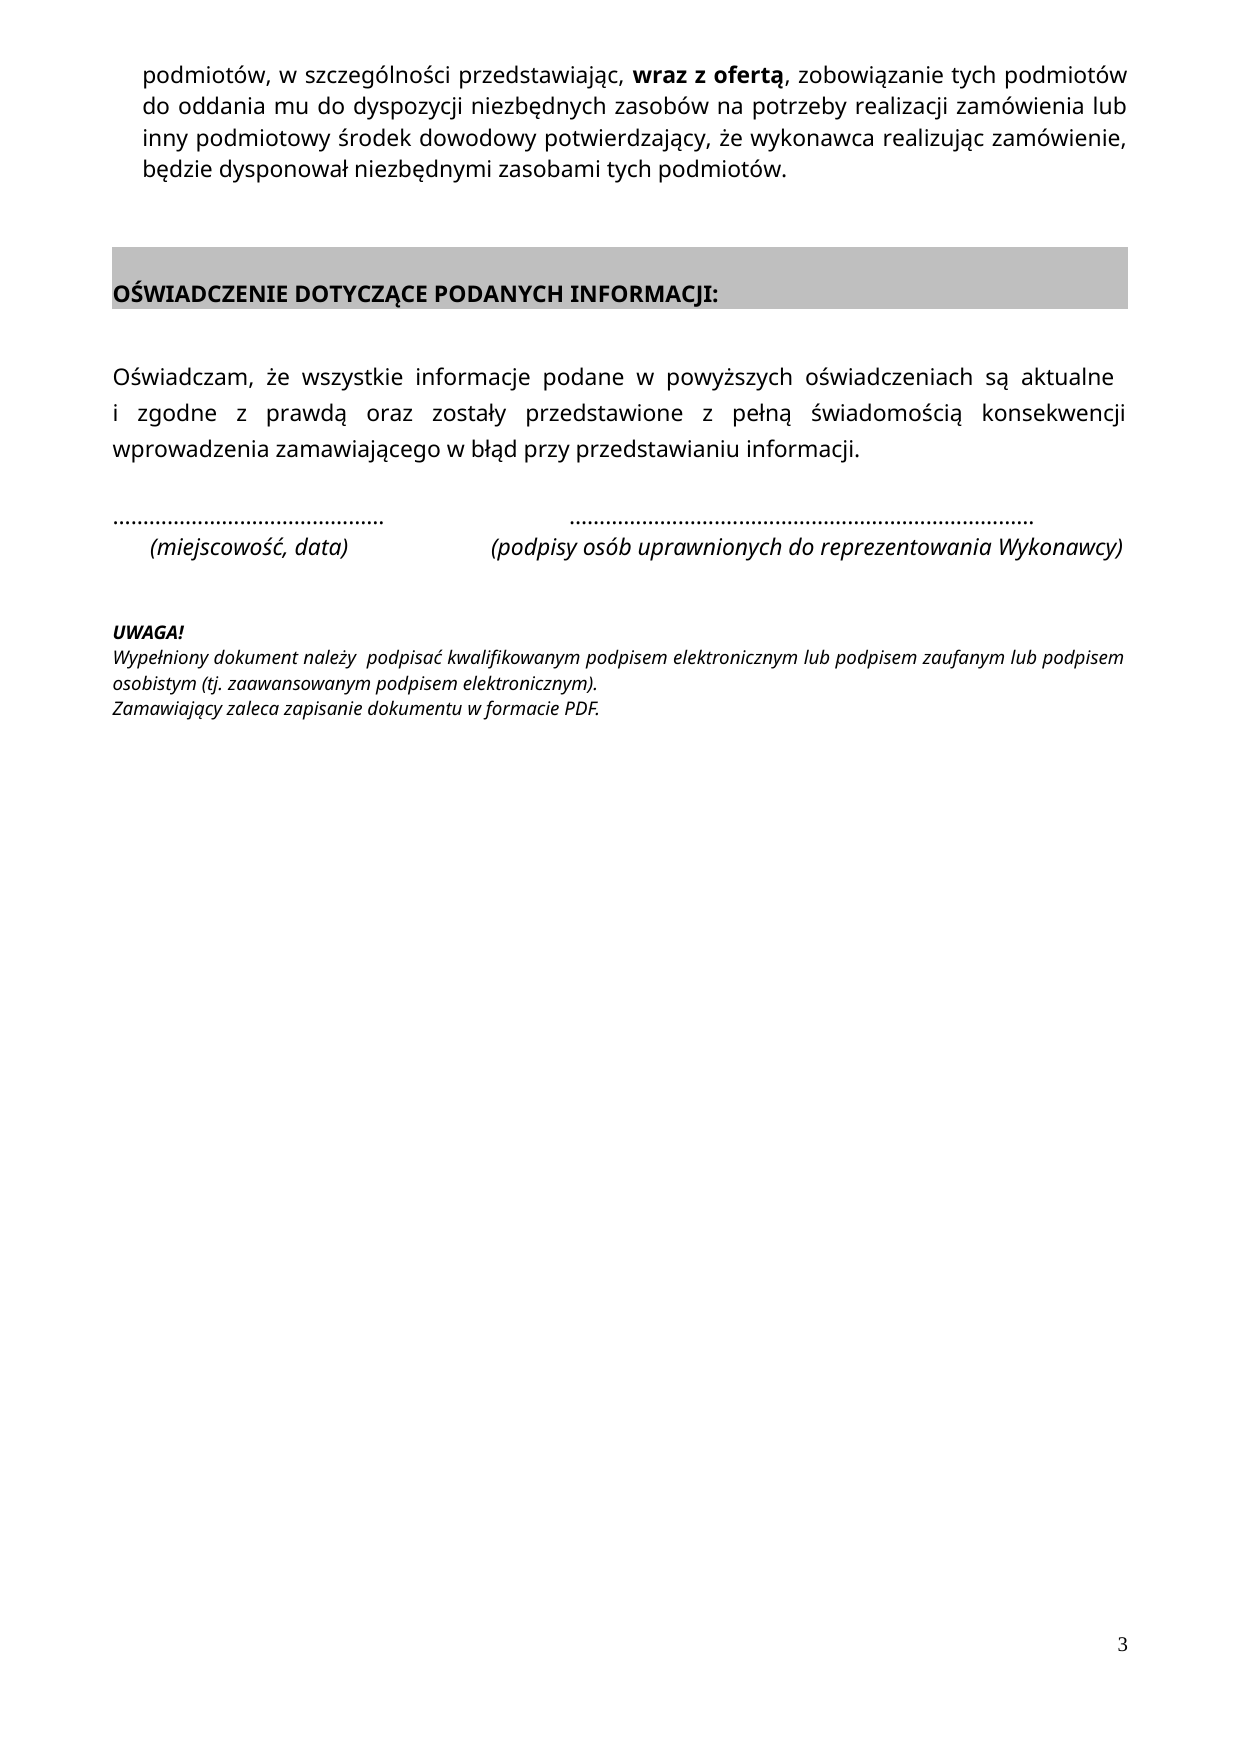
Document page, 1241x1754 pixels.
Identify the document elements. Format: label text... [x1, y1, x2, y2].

text UWAGA! [112, 619, 1128, 644]
text OŚWIADCZENIE DOTYCZĄCE PODANYCH INFORMACJI: [112, 278, 1128, 309]
text Zamawiający zaleca zapisanie dokumentu w formacie PDF. [112, 696, 1128, 721]
text Wypełniony dokument należy podpisać kwalifikowanym podpisem elektronicznym lub podpisem zaufanym lub podpisem osobistym (tj. zaawansowanym podpisem elektronicznym). [112, 644, 1128, 696]
text ……………………………………… ……………………….……………………….………………… [112, 500, 1128, 531]
text Oświadczam, że wszystkie informacje podane w powyższych oświadczeniach są aktualne i zgodne z prawdą oraz zostały przedstawione z pełną świadomością konsekwencji wprowadzenia zamawiającego w błąd przy przedstawianiu informacji. [112, 361, 1128, 464]
text (miejscowość, data) (podpisy osób uprawnionych do reprezentowania Wykonawcy) [150, 531, 1128, 562]
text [142, 59, 1128, 184]
